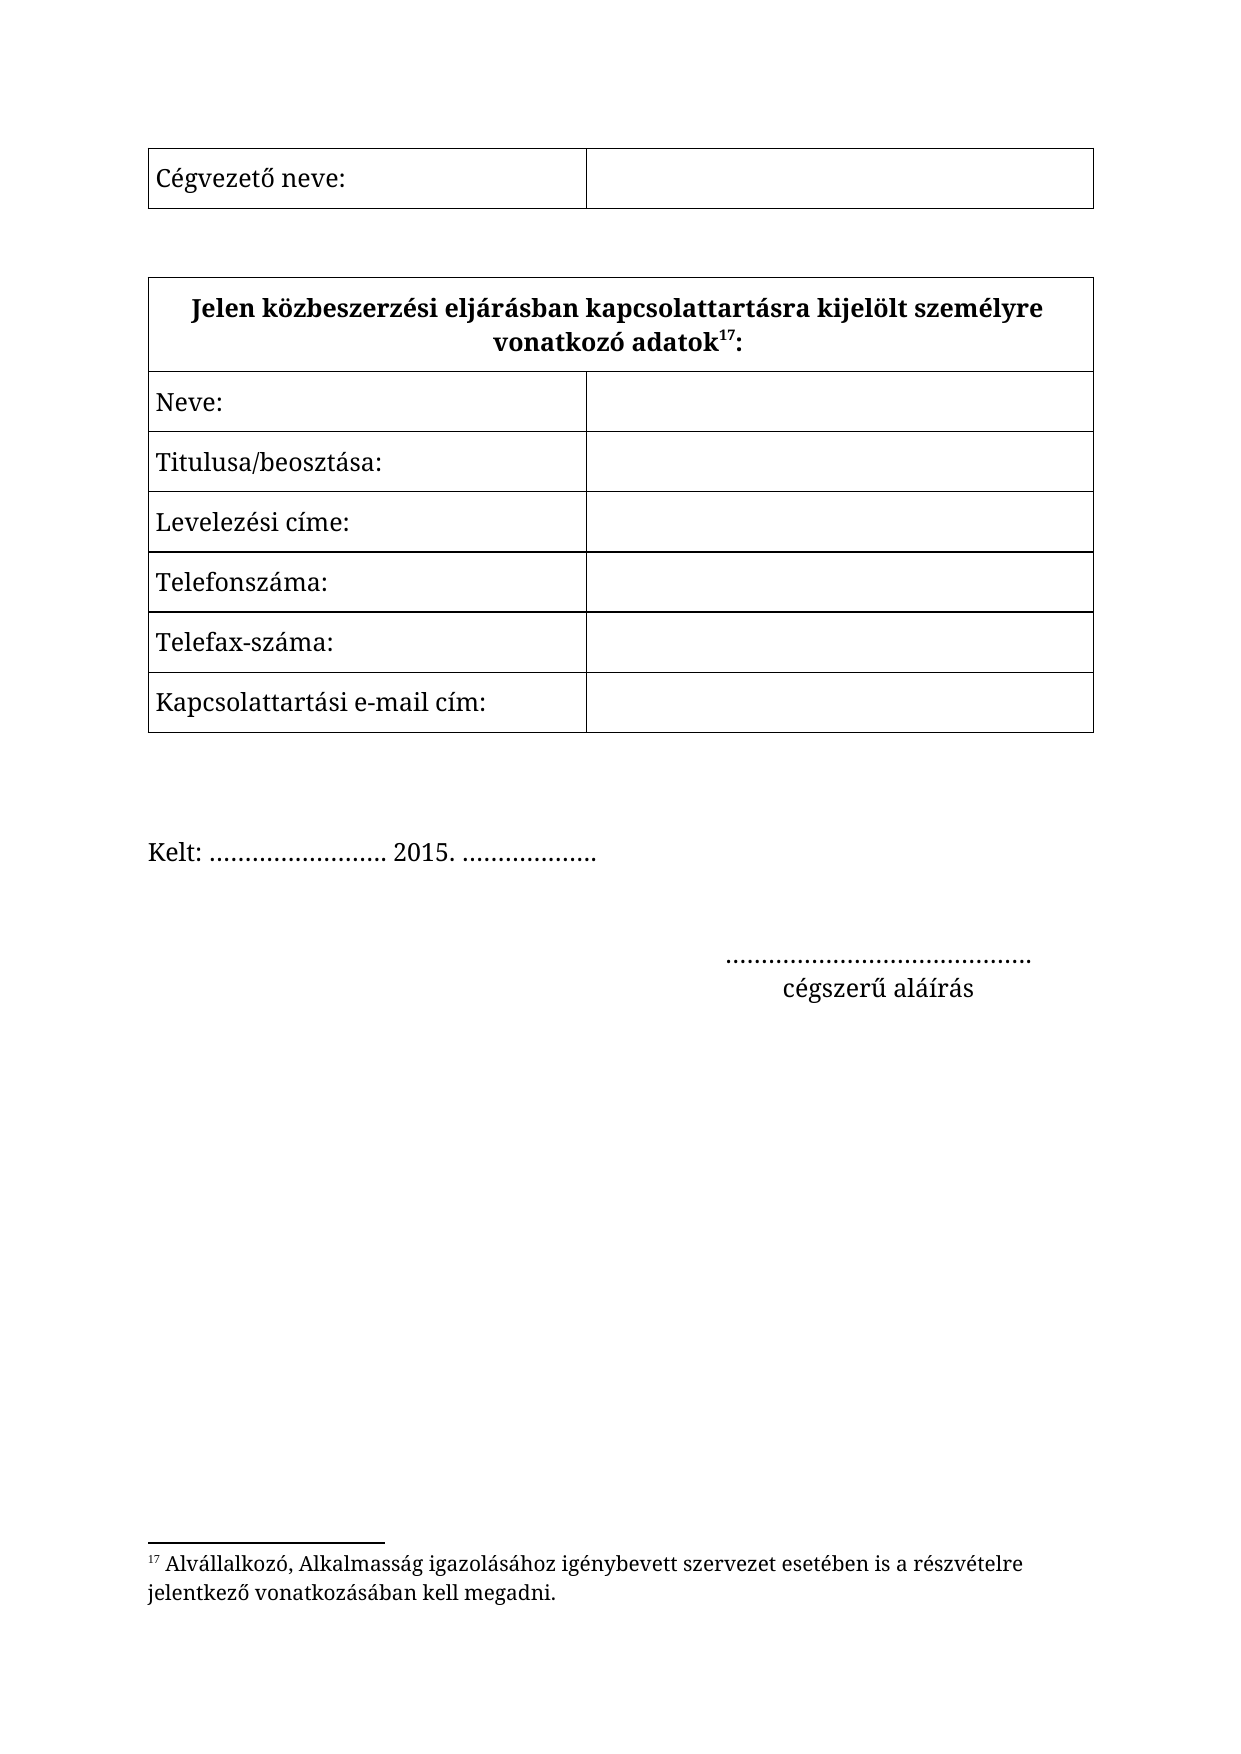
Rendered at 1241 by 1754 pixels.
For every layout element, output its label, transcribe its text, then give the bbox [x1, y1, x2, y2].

table_cell [587, 149, 1093, 208]
text ……………………………………. [664, 937, 1093, 971]
table_cell Cégvezető neve: [149, 149, 586, 208]
table_header Jelen közbeszerzési eljárásban kapcsolattartásra kijelölt személyre vonatkozó adatok: [149, 278, 1093, 371]
table_cell [587, 372, 1093, 431]
text cégszerű aláírás [664, 971, 1093, 1005]
table_cell [587, 492, 1093, 551]
table_cell [587, 553, 1093, 611]
table_cell Telefonszáma: [149, 553, 586, 611]
table_cell Telefax-száma: [149, 613, 586, 672]
text Kelt: ……………………. 2015. ………………. [148, 835, 1093, 869]
table_cell Neve: [149, 372, 586, 431]
table_cell [587, 432, 1093, 491]
table_cell Levelezési címe: [149, 492, 586, 551]
table_cell Kapcsolattartási e-mail cím: [149, 673, 586, 732]
table_cell Titulusa/beosztása: [149, 432, 586, 491]
table_cell [587, 613, 1093, 672]
table_cell [587, 673, 1093, 732]
